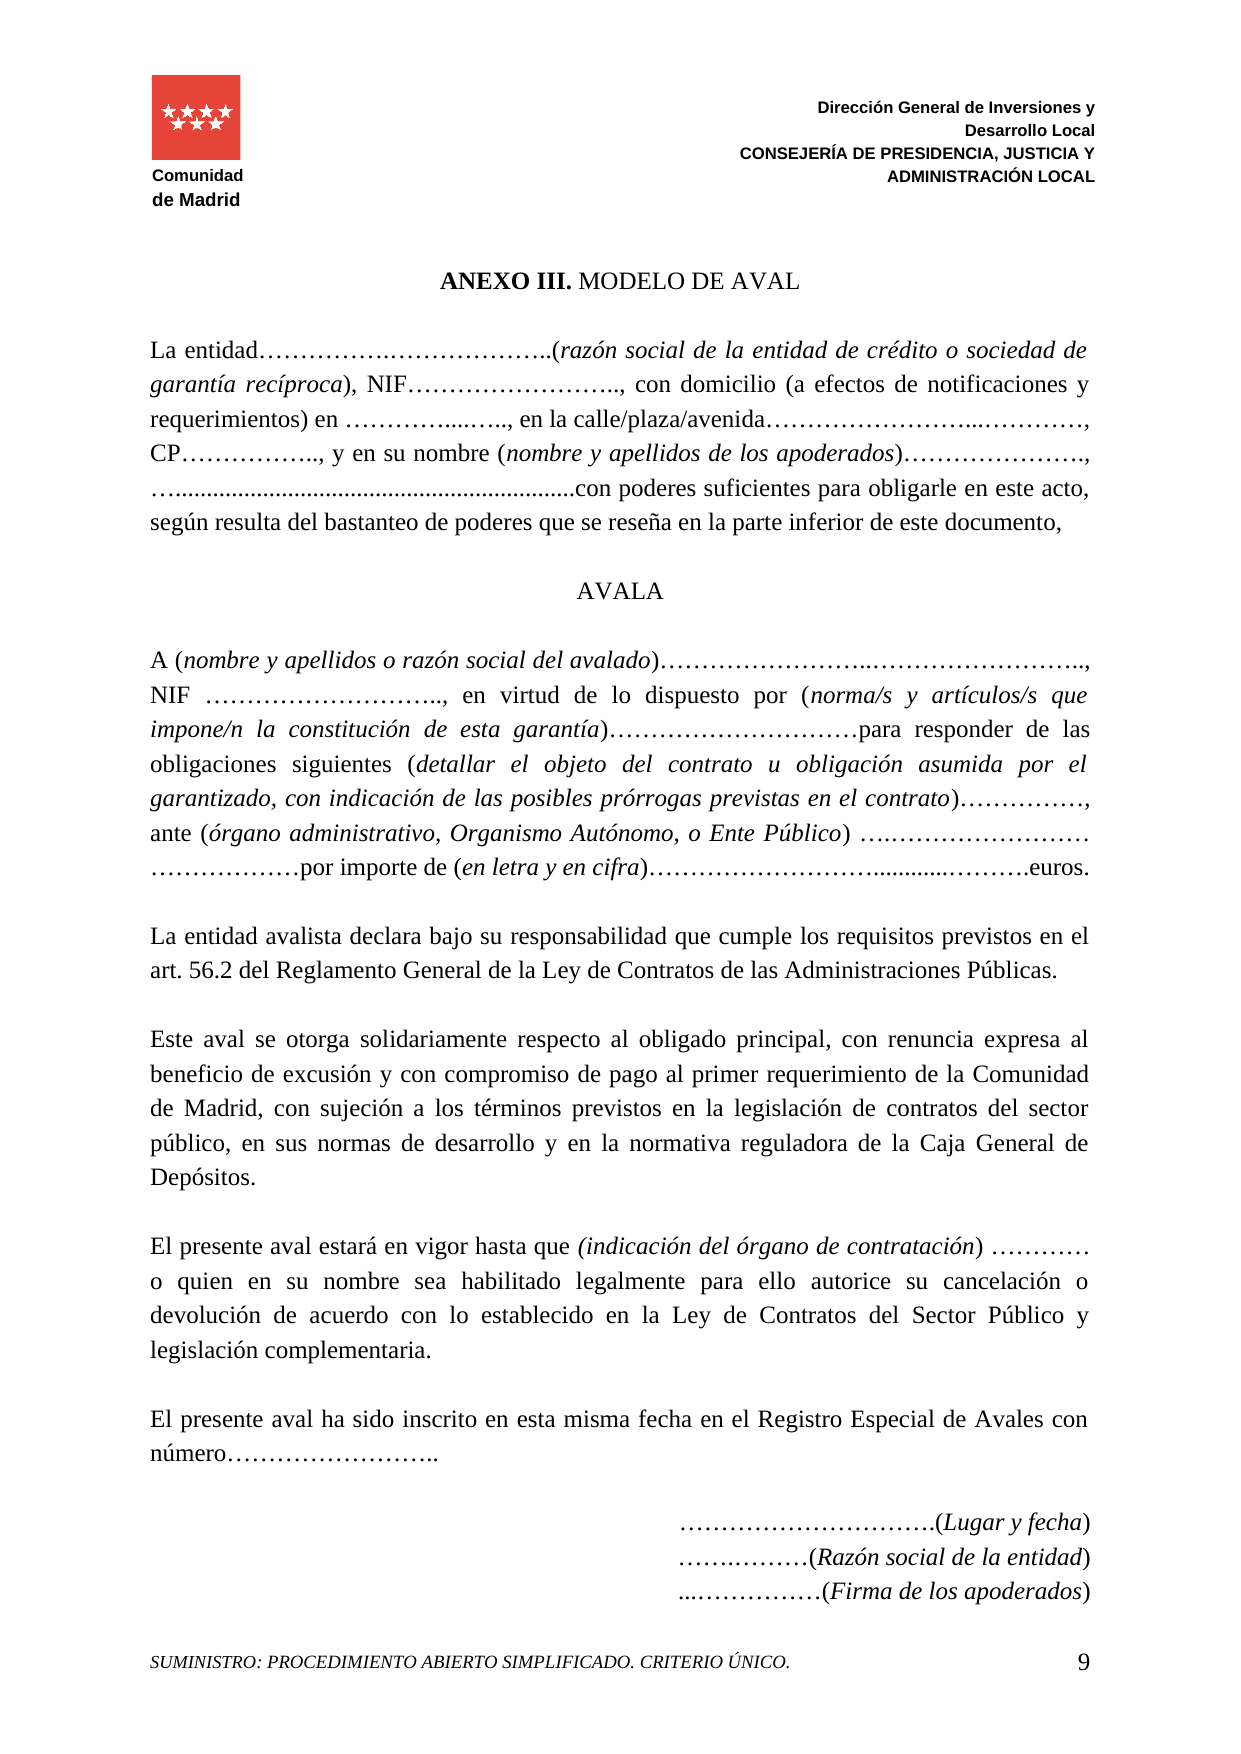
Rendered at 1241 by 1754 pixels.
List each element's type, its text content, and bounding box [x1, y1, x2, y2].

text La entidad…………….………………..(razón social de la entidad de crédito o sociedad de garantía recíproca), NIF…………………….., con domicilio (a efectos de notificaciones y requerimientos) en …………....….., en la calle/plaza/avenida……………………...…………, CP…………….., y en su nombre (nombre y apellidos de los apoderados)…………………., …................................................................con poderes suficientes para obligarle en este acto, según resulta del bastanteo de poderes que se reseña en la parte inferior de este documento, [150, 335, 1090, 536]
text ………………………….(Lugar y fecha) [150, 1507, 1090, 1536]
text ANEXO III. MODELO DE AVAL [150, 266, 1090, 295]
text Este aval se otorga solidariamente respecto al obligado principal, con renuncia expresa al beneficio de excusión y con compromiso de pago al primer requerimiento de la Comunidad de Madrid, con sujeción a los términos previstos en la legislación de contratos del sector público, en sus normas de desarrollo y en la normativa reguladora de la Caja General de Depósitos. [150, 1024, 1090, 1191]
text AVALA [150, 576, 1090, 605]
text A (nombre y apellidos o razón social del avalado)……………………..…………………….., NIF ……………………….., en virtud de lo dispuesto por (norma/s y artículos/s que impone/n la constitución de esta garantía)…………………………para responder de las obligaciones siguientes (detallar el objeto del contrato u obligación asumida por el garantizado, con indicación de las posibles prórrogas previstas en el contrato)……………, ante (órgano administrativo, Organismo Autónomo, o Ente Público) ….…………………… ………………por importe de (en letra y en cifra)………………………............……….euros. [150, 645, 1090, 881]
text La entidad avalista declara bajo su responsabilidad que cumple los requisitos previstos en el art. 56.2 del Reglamento General de la Ley de Contratos de las Administraciones Públicas. [150, 921, 1090, 984]
text El presente aval estará en vigor hasta que (indicación del órgano de contratación) ………… o quien en su nombre sea habilitado legalmente para ello autorice su cancelación o devolución de acuerdo con lo establecido en la Ley de Contratos del Sector Público y legislación complementaria. [150, 1231, 1090, 1364]
text El presente aval ha sido inscrito en esta misma fecha en el Registro Especial de Avales con número…………………….. [150, 1404, 1090, 1467]
text ...……………(Firma de los apoderados) [150, 1576, 1090, 1605]
text …….………(Razón social de la entidad) [150, 1542, 1090, 1571]
